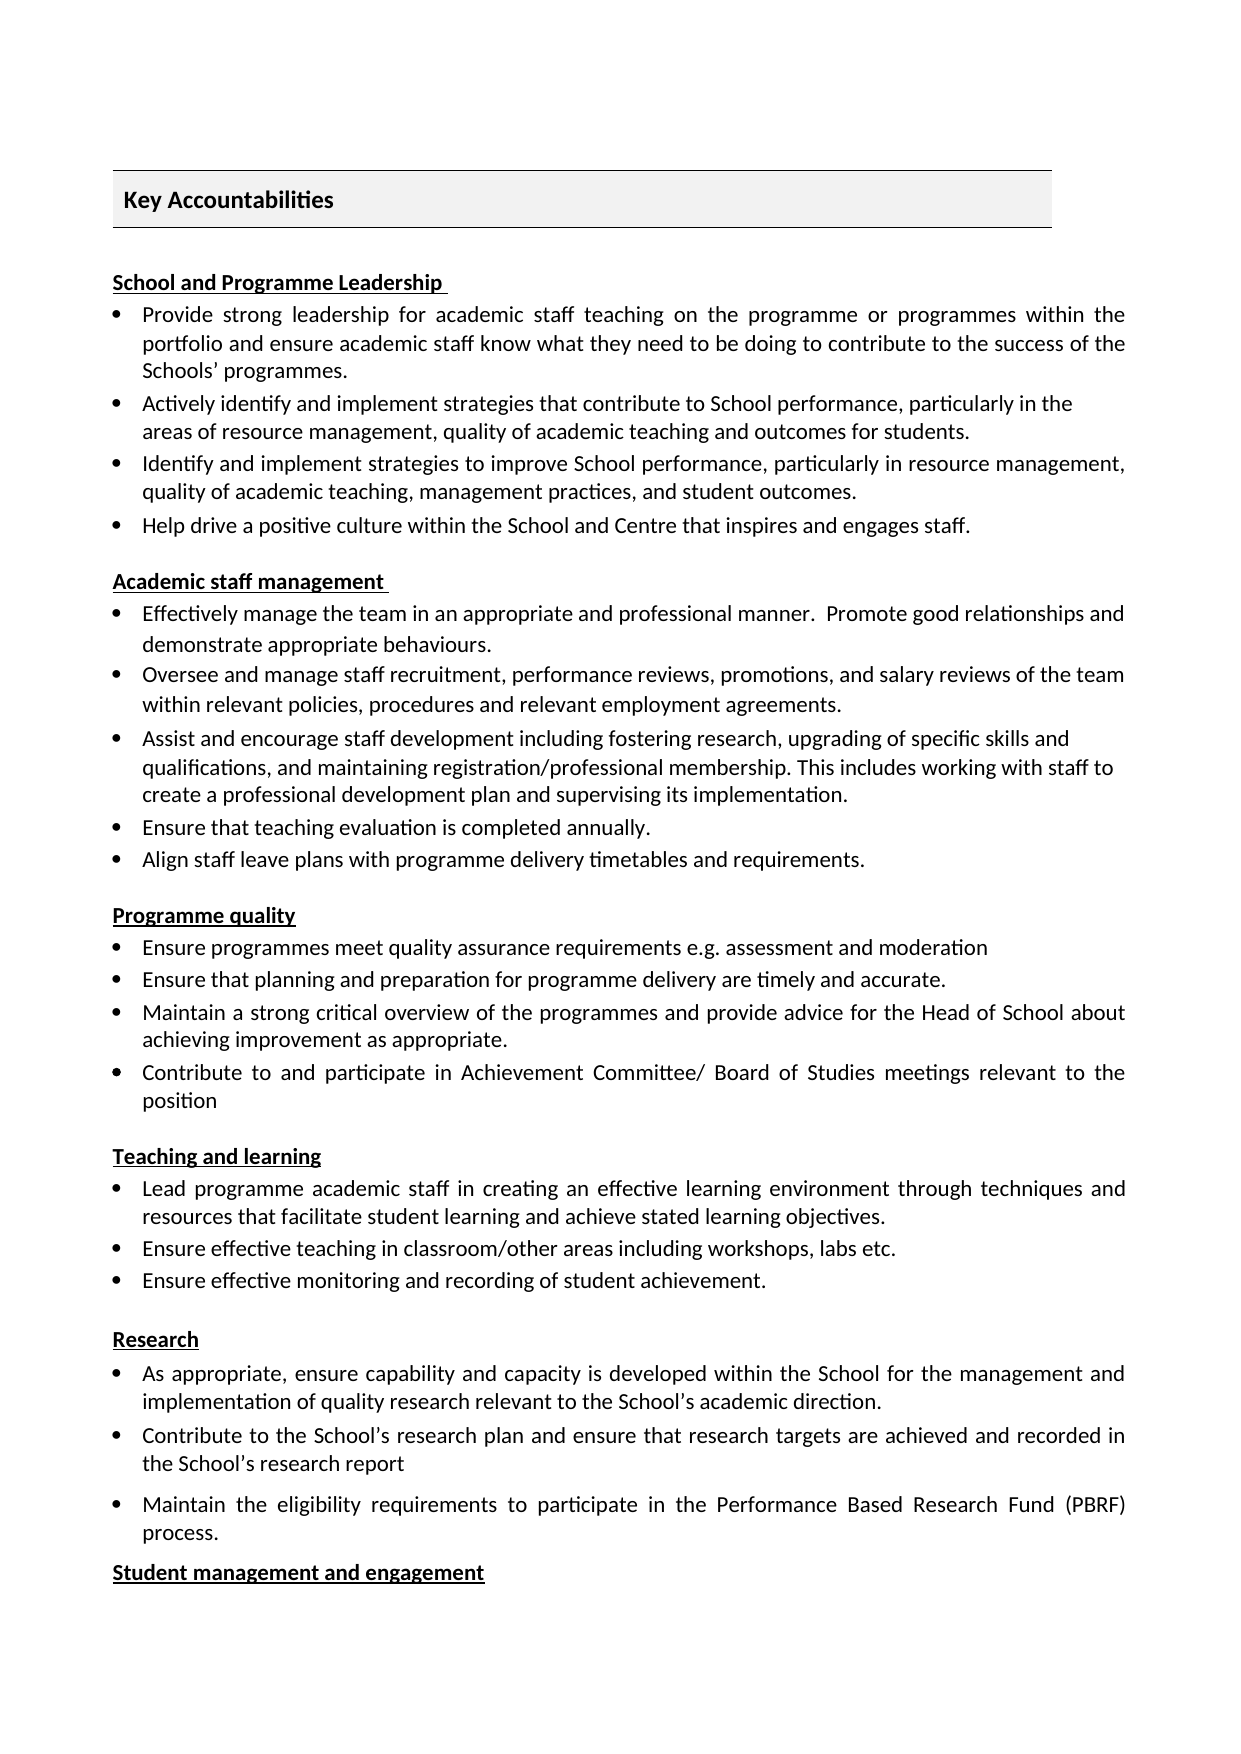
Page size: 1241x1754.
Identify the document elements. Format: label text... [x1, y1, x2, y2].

list Identify and implement strategies to improve School performance, particularly in resource management, quality of academic teaching, management practices, and student outcomes. [112, 449, 1128, 505]
text School and Programme Leadership [112, 268, 1128, 296]
text Research [112, 1325, 1128, 1353]
list Effectively manage the team in an appropriate and professional manner. Promote good relationships and demonstrate appropriate behaviours. [112, 599, 1128, 658]
list Provide strong leadership for academic staff teaching on the programme or programmes within the portfolio and ensure academic staff know what they need to be doing to contribute to the success of the Schools’ programmes. [112, 301, 1128, 385]
list Align staff leave plans with programme delivery timetables and requirements. [112, 845, 1128, 873]
list As appropriate, ensure capability and capacity is developed within the School for the management and implementation of quality research relevant to the School’s academic direction. [112, 1359, 1128, 1415]
list Ensure that planning and preparation for programme delivery are timely and accurate. [112, 965, 1128, 993]
text Student management and engagement [112, 1558, 1128, 1586]
list Ensure effective monitoring and recording of student achievement. [112, 1266, 1128, 1294]
text Academic staff management [112, 567, 1128, 595]
list Oversee and manage staff recruitment, performance reviews, promotions, and salary reviews of the team within relevant policies, procedures and relevant employment agreements. [112, 660, 1128, 718]
list Assist and encourage staff development including fostering research, upgrading of specific skills and qualifications, and maintaining registration/professional membership. This includes working with staff to create a professional development plan and supervising its implementation. [112, 724, 1128, 809]
text Teaching and learning [112, 1142, 1128, 1170]
list Actively identify and implement strategies that contribute to School performance, particularly in the areas of resource management, quality of academic teaching and outcomes for students. [112, 389, 1128, 445]
table_header Key Accountabilities [113, 171, 1052, 227]
list Ensure that teaching evaluation is completed annually. [112, 813, 1128, 841]
list Help drive a positive culture within the School and Centre that inspires and engages staff. [112, 511, 1128, 539]
list Contribute to the School’s research plan and ensure that research targets are achieved and recorded in the School’s research report [112, 1421, 1128, 1477]
list Maintain the eligibility requirements to participate in the Performance Based Research Fund (PBRF) process. [112, 1490, 1128, 1546]
list Contribute to and participate in Achievement Committee/ Board of Studies meetings relevant to the position [112, 1058, 1128, 1114]
text Programme quality [112, 901, 1128, 929]
list Maintain a strong critical overview of the programmes and provide advice for the Head of School about achieving improvement as appropriate. [112, 998, 1128, 1054]
list Ensure effective teaching in classroom/other areas including workshops, labs etc. [112, 1234, 1128, 1262]
list Lead programme academic staff in creating an effective learning environment through techniques and resources that facilitate student learning and achieve stated learning objectives. [112, 1174, 1128, 1230]
list Ensure programmes meet quality assurance requirements e.g. assessment and moderation [112, 933, 1128, 961]
